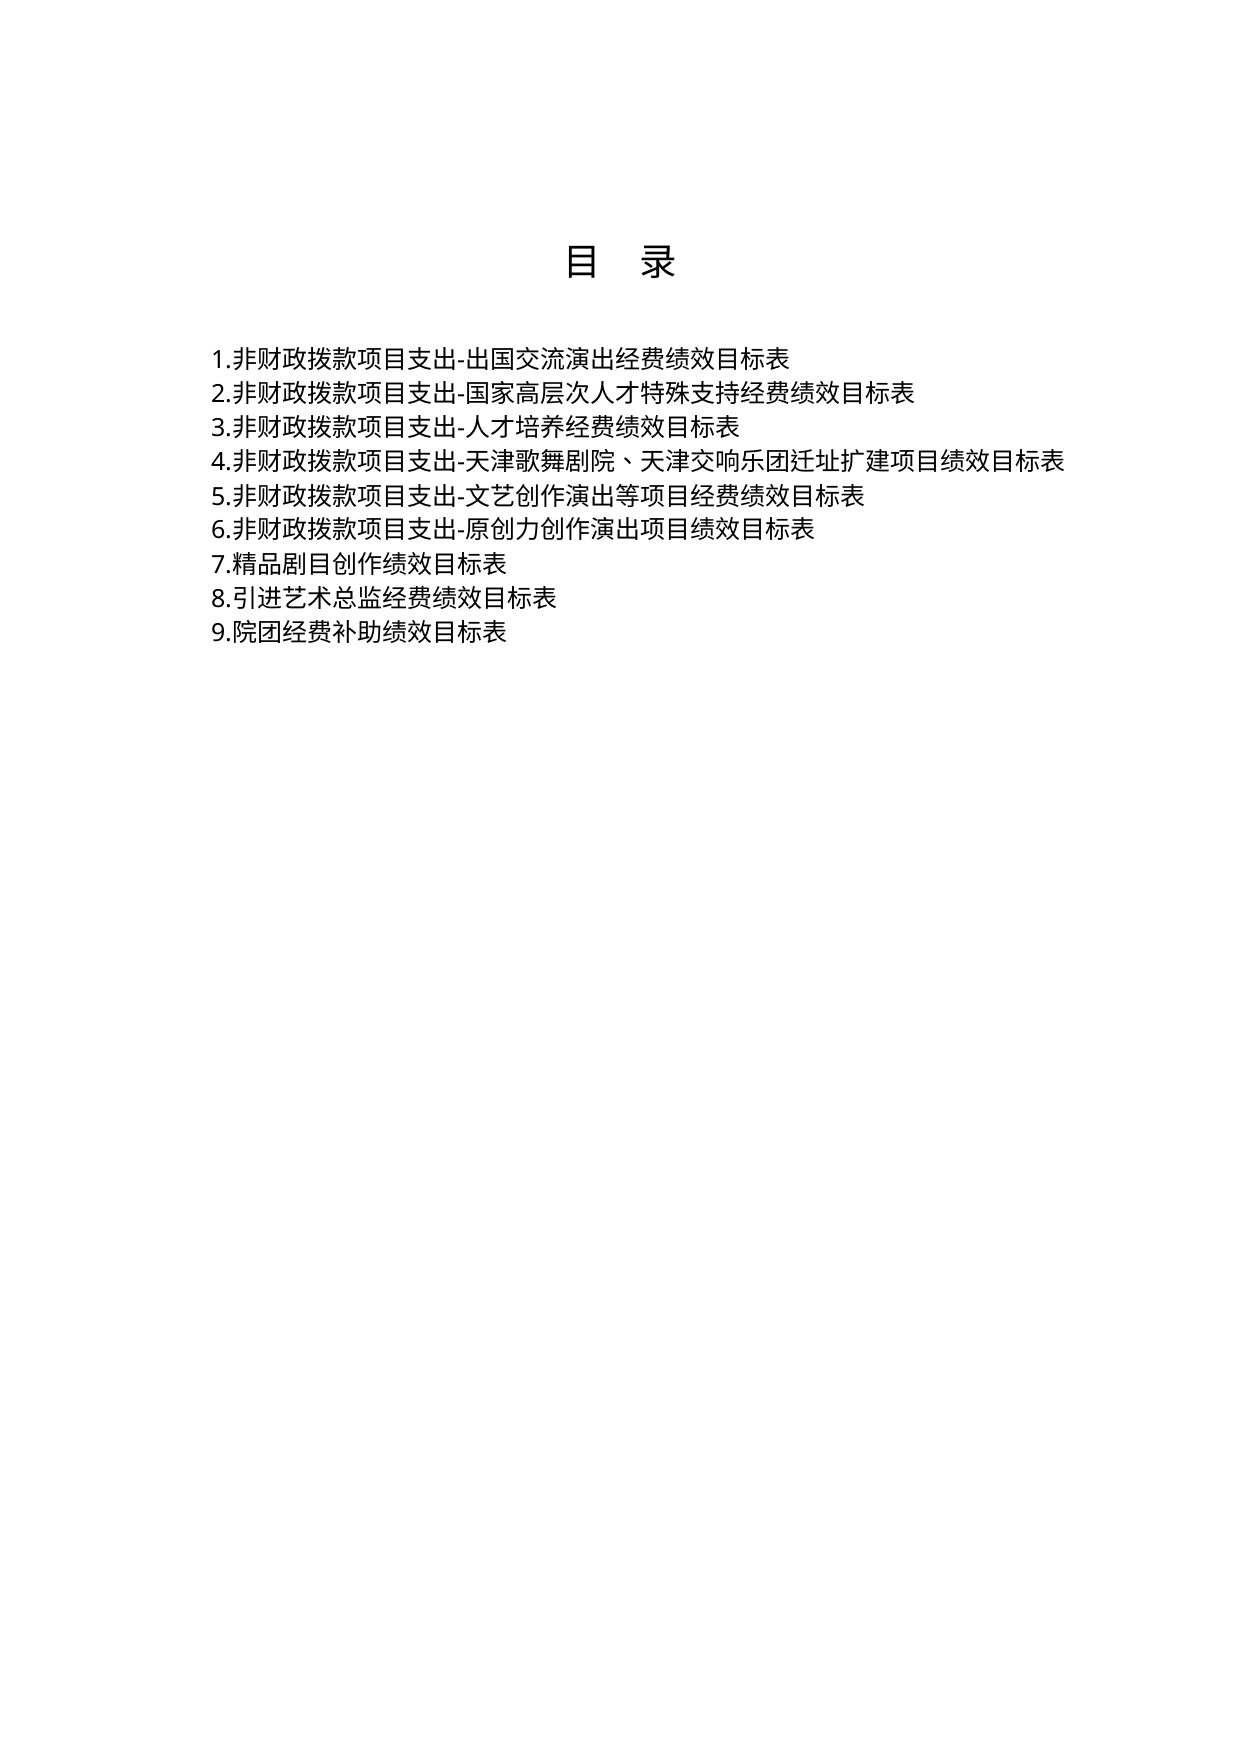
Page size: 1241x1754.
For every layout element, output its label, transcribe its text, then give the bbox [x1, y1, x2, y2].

text 目 录 [136, 235, 1104, 286]
text 3.非财政拨款项目支出-人才培养经费绩效目标表 [211, 410, 1104, 444]
text 5.非财政拨款项目支出-文艺创作演出等项目经费绩效目标表 [211, 478, 1104, 512]
text 6.非财政拨款项目支出-原创力创作演出项目绩效目标表 [211, 512, 1104, 546]
text 1.非财政拨款项目支出-出国交流演出经费绩效目标表 [211, 342, 1104, 376]
text 9.院团经费补助绩效目标表 [211, 614, 1104, 648]
text 7.精品剧目创作绩效目标表 [211, 546, 1104, 580]
text 8.引进艺术总监经费绩效目标表 [211, 580, 1104, 614]
text 2.非财政拨款项目支出-国家高层次人才特殊支持经费绩效目标表 [211, 376, 1104, 410]
text 4.非财政拨款项目支出-天津歌舞剧院、天津交响乐团迁址扩建项目绩效目标表 [211, 444, 1104, 478]
